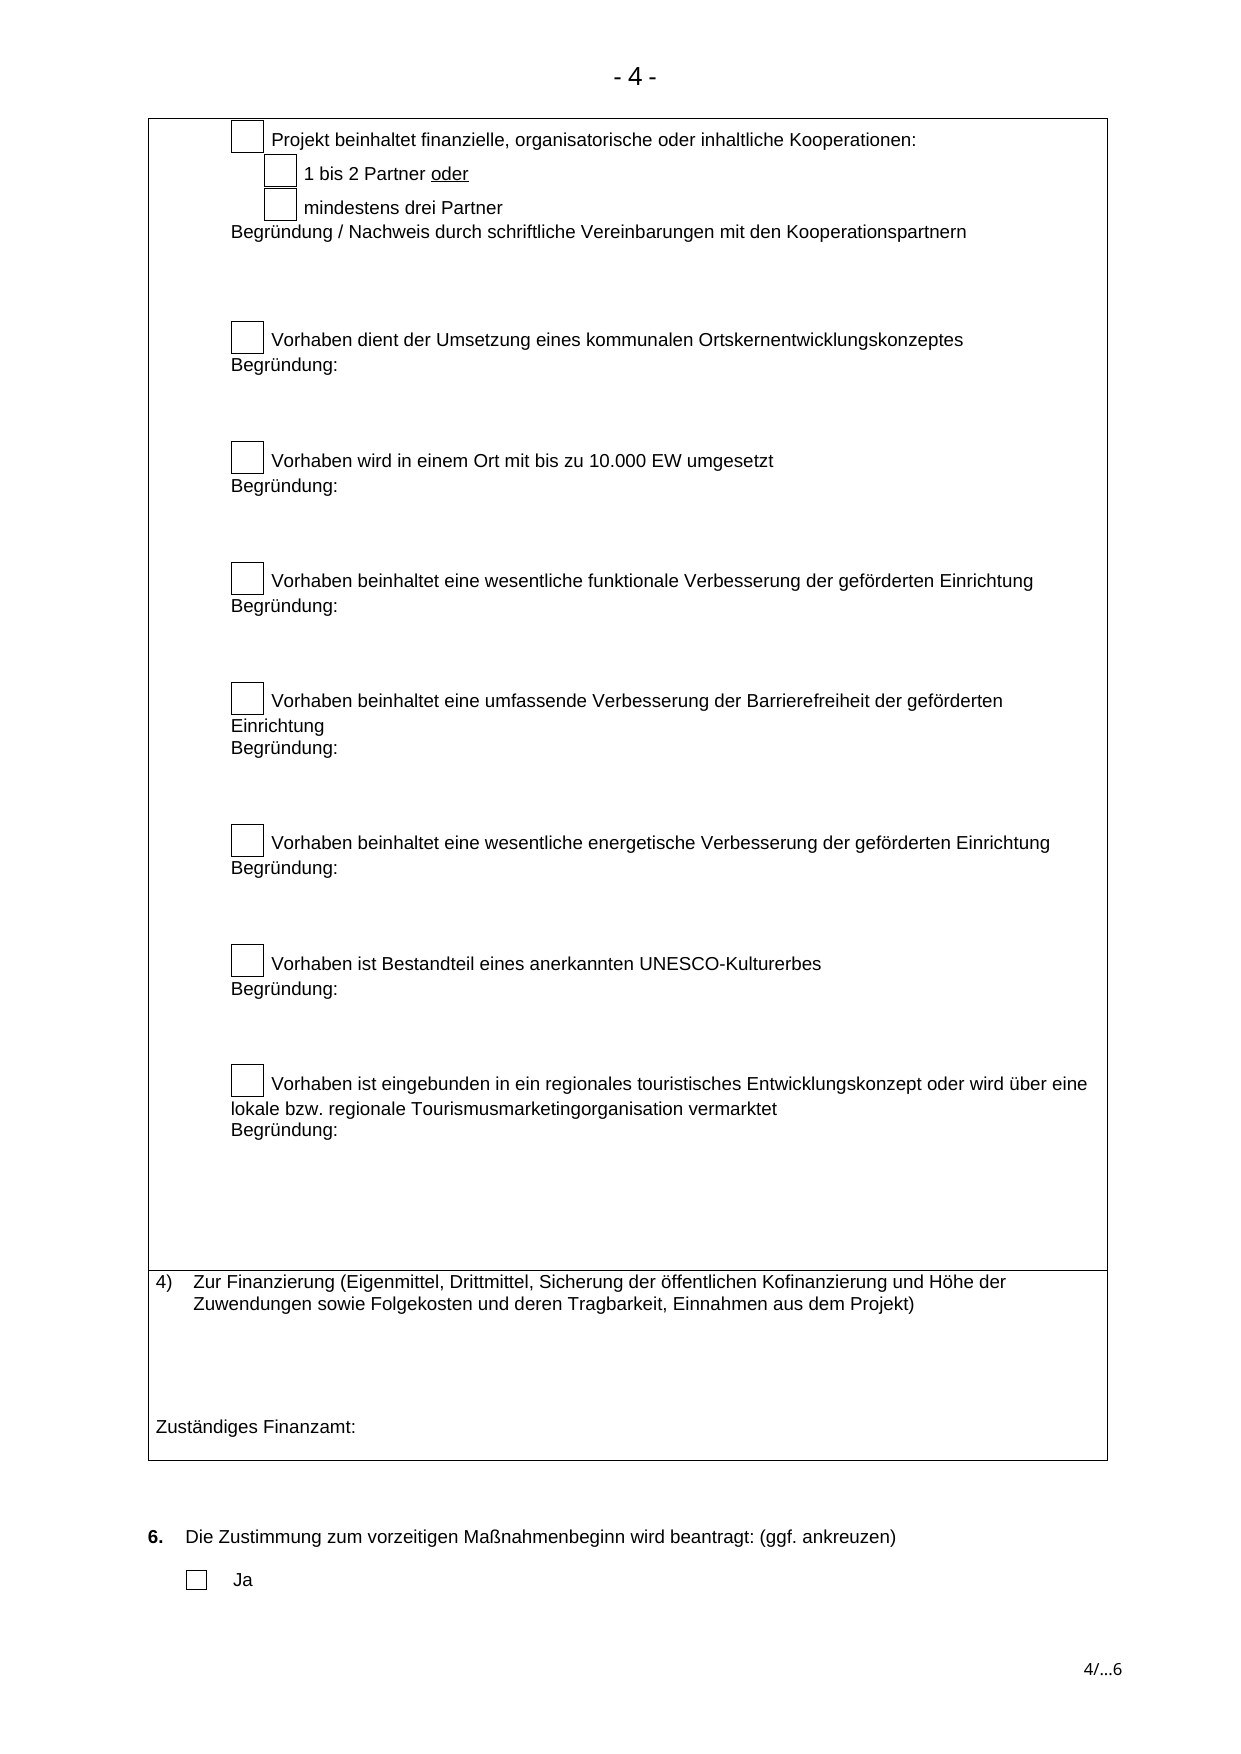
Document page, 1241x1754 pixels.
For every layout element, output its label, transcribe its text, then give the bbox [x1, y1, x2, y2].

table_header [149, 119, 1107, 1270]
table_cell Zur Finanzierung (Eigenmittel, Drittmittel, Sicherung der öffentlichen Kofinanzierung und Höhe der Zuwendungen sowie Folgekosten und deren Tragbarkeit, Einnahmen aus dem Projekt) Zuständiges Finanzamt: [149, 1271, 1107, 1460]
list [148, 1526, 1122, 1612]
